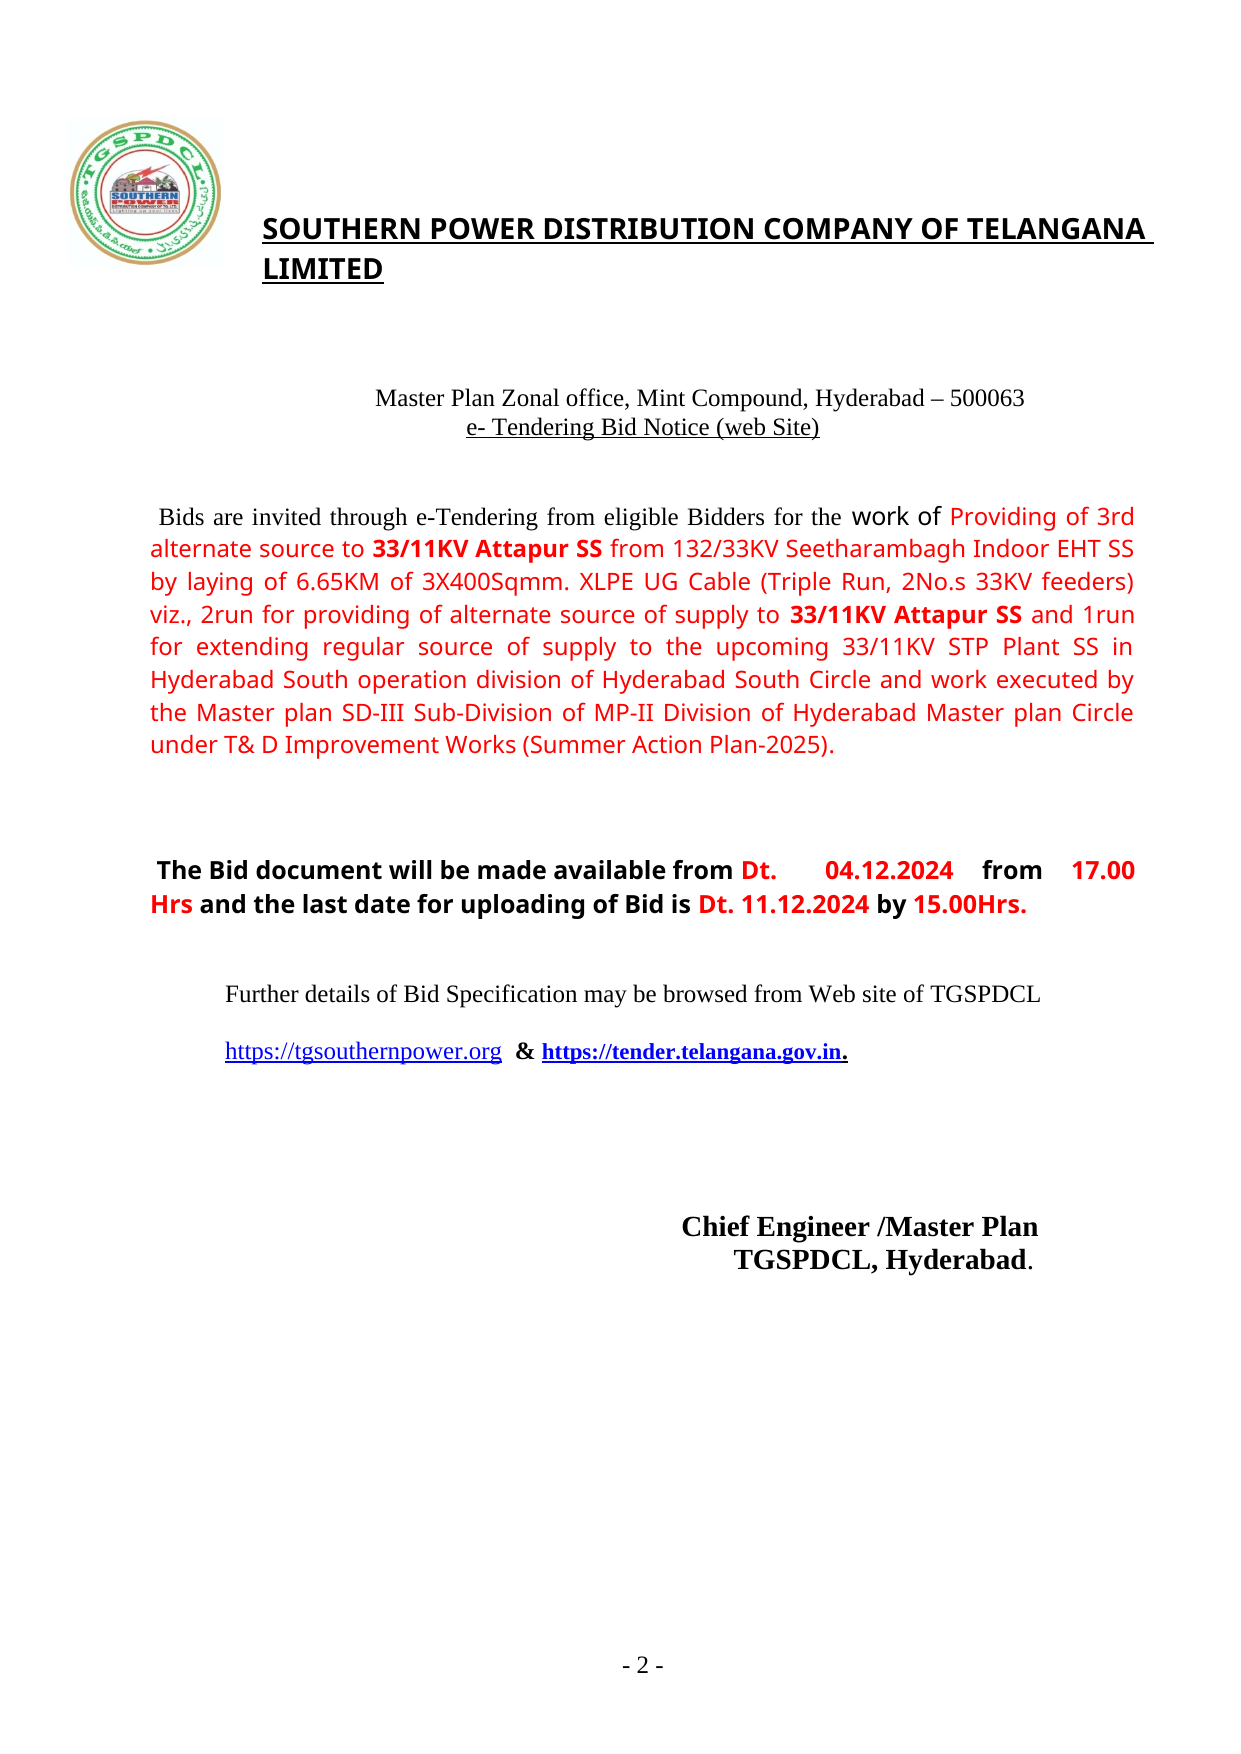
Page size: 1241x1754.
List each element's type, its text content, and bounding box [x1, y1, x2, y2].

text Master Plan Zonal office, Mint Compound, Hyderabad – 500063 [150, 383, 1135, 412]
text TGSPDCL, Hyderabad. [150, 1242, 1135, 1276]
text Bids are invited through e-Tendering from eligible Bidders for the work of Providing of 3rd alternate source to 33/11KV Attapur SS from 132/33KV Seetharambagh Indoor EHT SS by laying of 6.65KM of 3X400Sqmm. XLPE UG Cable (Triple Run, 2No.s 33KV feeders) viz., 2run for providing of alternate source of supply to 33/11KV Attapur SS and 1run for extending regular source of supply to the upcoming 33/11KV STP Plant SS in Hyderabad South operation division of Hyderabad South Circle and work executed by the Master plan SD-III Sub-Division of MP-II Division of Hyderabad Master plan Circle under T& D Improvement Works (Summer Action Plan-2025). [150, 498, 1135, 761]
text The Bid document will be made available from Dt. 04.12.2024 from 17.00 Hrs and the last date for uploading of Bid is Dt. 11.12.2024 by 15.00Hrs. [150, 853, 1135, 921]
table_header [56, 90, 251, 321]
text Chief Engineer /Master Plan [450, 1209, 1135, 1242]
table_header SOUTHERN POWER DISTRIBUTION COMPANY OF TELANGANA LIMITED [251, 90, 1229, 321]
picture [67, 117, 224, 268]
subtitle e- Tendering Bid Notice (web Site) [150, 412, 1135, 441]
text Further details of Bid Specification may be browsed from Web site of TGSPDCL https://tgsouthernpower.org & https://tender.telangana.gov.in. [225, 979, 1135, 1065]
